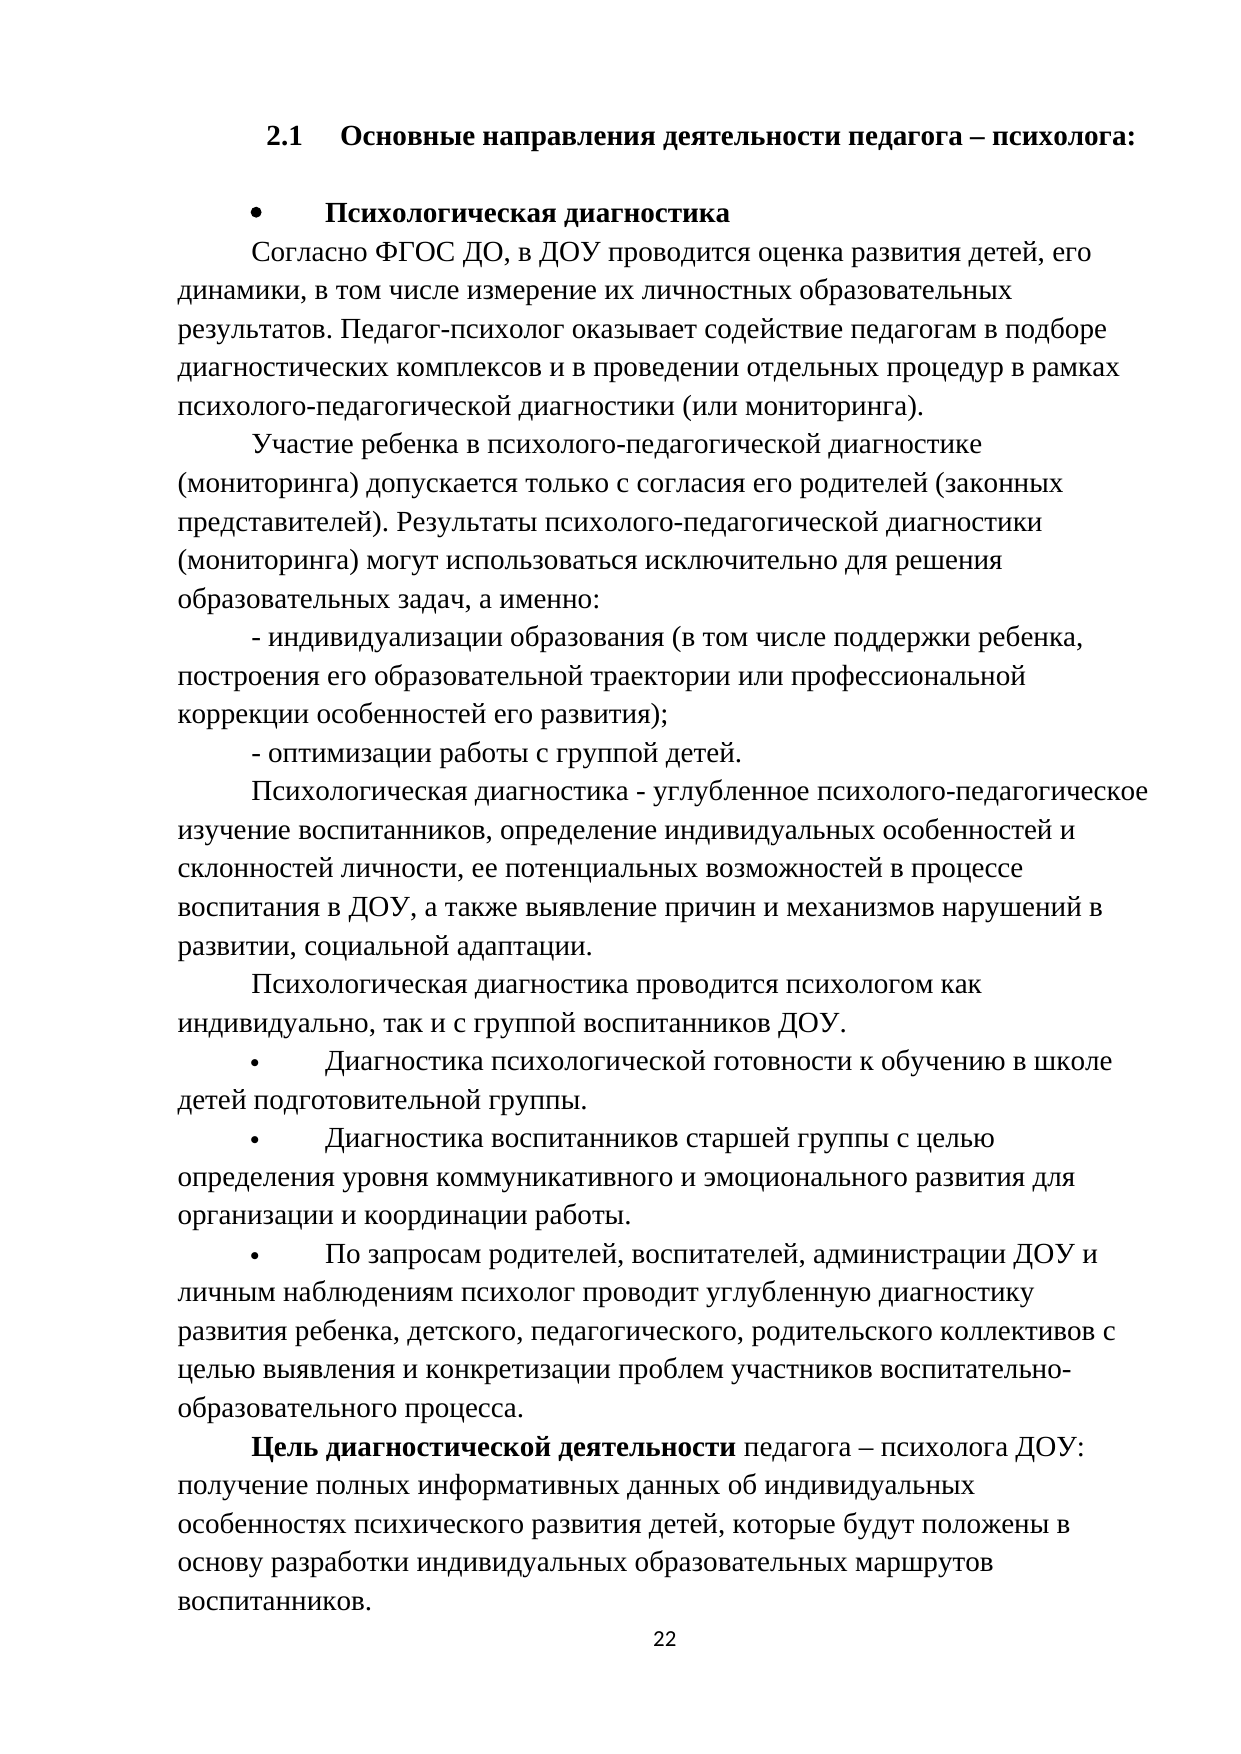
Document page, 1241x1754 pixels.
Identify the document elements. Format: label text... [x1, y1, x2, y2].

list Диагностика психологической готовности к обучению в школе детей подготовительной группы. [177, 1043, 1152, 1115]
list Психологическая диагностика [177, 195, 1152, 229]
text - оптимизации работы с группой детей. [177, 735, 1152, 768]
list Основные направления деятельности педагога – психолога: [177, 118, 1152, 152]
text Согласно ФГОС ДО, в ДОУ проводится оценка развития детей, его динамики, в том числе измерение их личностных образовательных результатов. Педагог-психолог оказывает содействие педагогам в подборе диагностических комплексов и в проведении отдельных процедур в рамках психолого-педагогической диагностики (или мониторинга). [177, 234, 1152, 422]
text Психологическая диагностика проводится психологом как индивидуально, так и с группой воспитанников ДОУ. [177, 966, 1152, 1038]
text Участие ребенка в психолого-педагогической диагностике (мониторинга) допускается только с согласия его родителей (законных представителей). Результаты психолого-педагогической диагностики (мониторинга) могут использоваться исключительно для решения образовательных задач, а именно: [177, 427, 1152, 614]
text - индивидуализации образования (в том числе поддержки ребенка, построения его образовательной траектории или профессиональной коррекции особенностей его развития); [177, 619, 1152, 730]
list Диагностика воспитанников старшей группы с целью определения уровня коммуникативного и эмоционального развития для организации и координации работы. [177, 1120, 1152, 1231]
text Психологическая диагностика - углубленное психолого-педагогическое изучение воспитанников, определение индивидуальных особенностей и склонностей личности, ее потенциальных возможностей в процессе воспитания в ДОУ, а также выявление причин и механизмов нарушений в развитии, социальной адаптации. [177, 773, 1152, 961]
list По запросам родителей, воспитателей, администрации ДОУ и личным наблюдениям психолог проводит углубленную диагностику развития ребенка, детского, педагогического, родительского коллективов с целью выявления и конкретизации проблем участников воспитательно-образовательного процесса. [177, 1236, 1152, 1424]
text Цель диагностической деятельности педагога – психолога ДОУ: получение полных информативных данных об индивидуальных особенностях психического развития детей, которые будут положены в основу разработки индивидуальных образовательных маршрутов воспитанников. [177, 1429, 1152, 1616]
